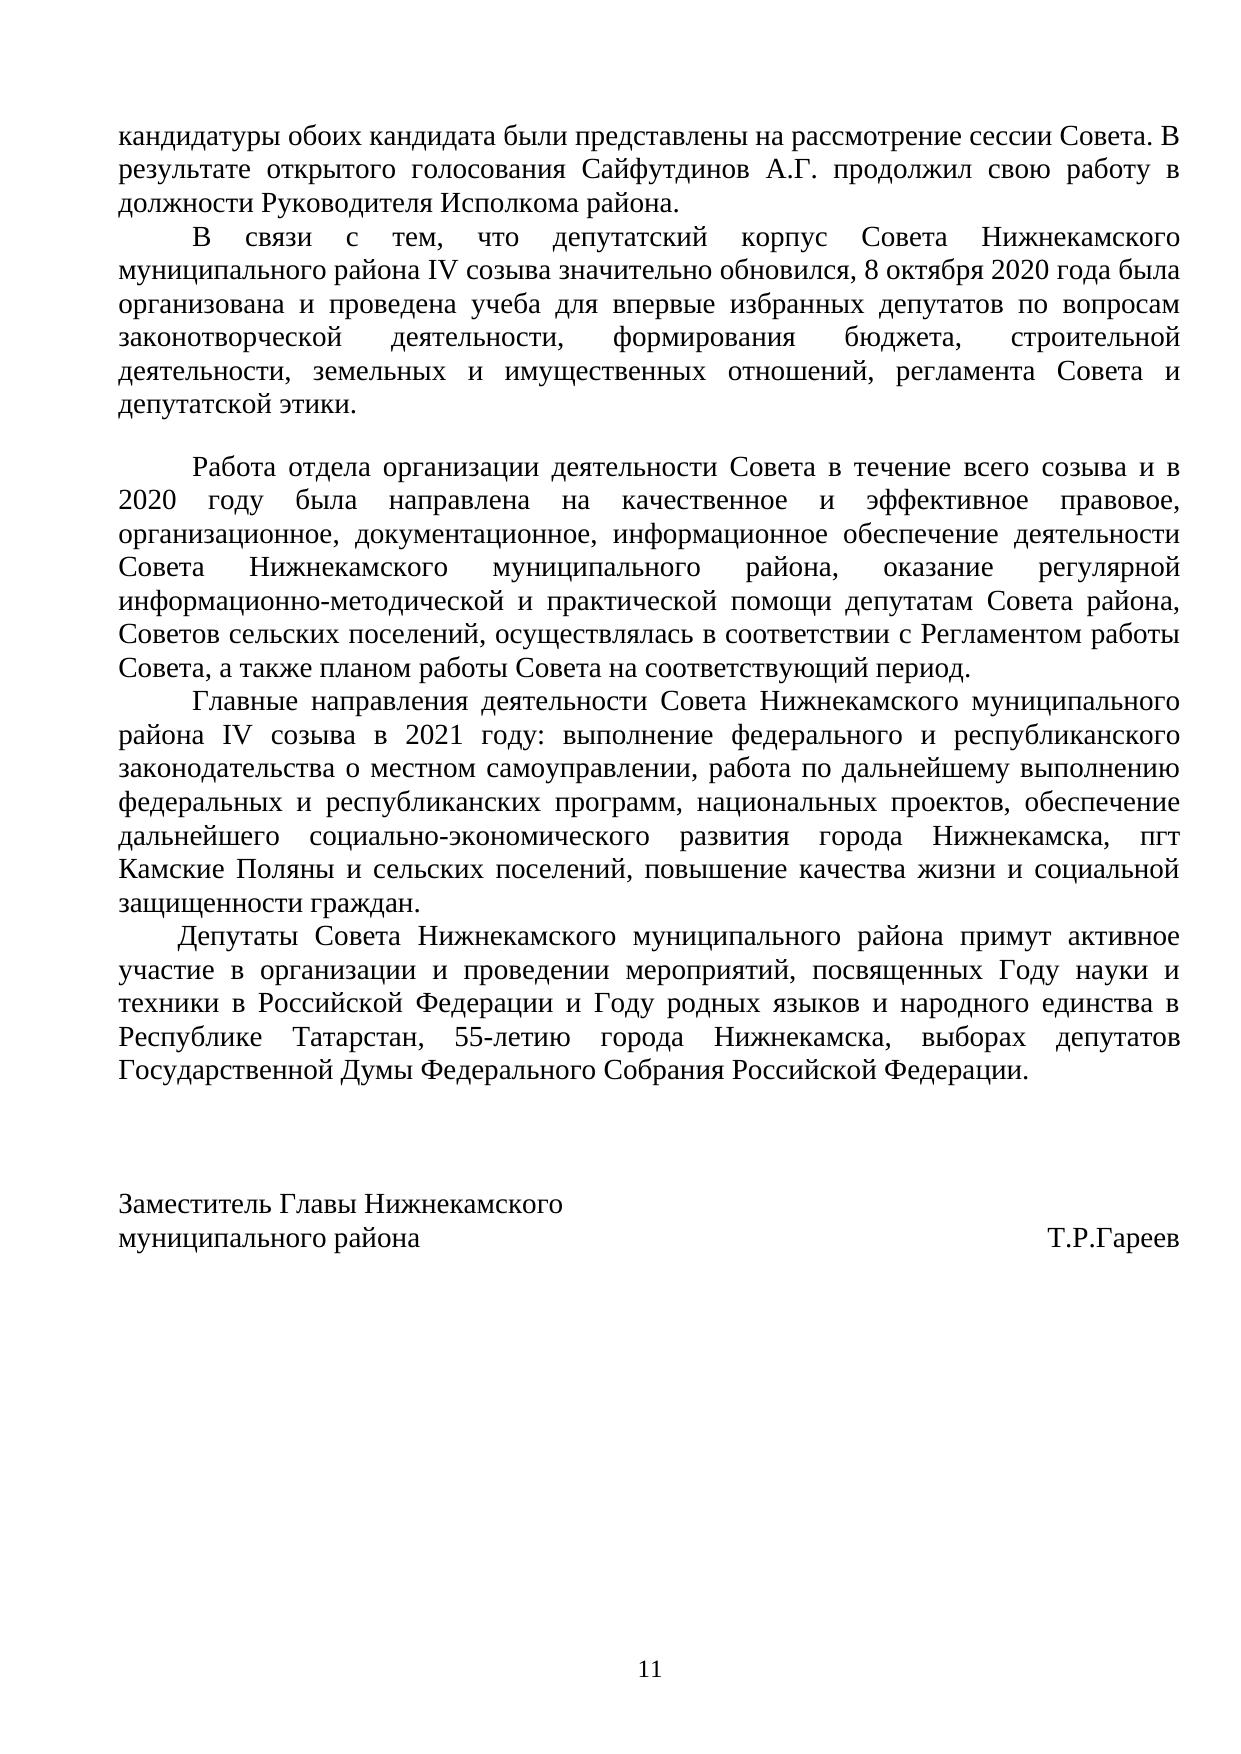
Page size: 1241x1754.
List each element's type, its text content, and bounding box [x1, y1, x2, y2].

text муниципального района Т.Р.Гареев [118, 1220, 1181, 1254]
text Депутаты Совета Нижнекамского муниципального района примут активное участие в организации и проведении мероприятий, посвященных Году науки и техники в Российской Федерации и Году родных языков и народного единства в Республике Татарстан, 55-летию города Нижнекамска, выборах депутатов Государственной Думы Федерального Собрания Российской Федерации. [118, 918, 1181, 1086]
text Главные направления деятельности Совета Нижнекамского муниципального района IV созыва в 2021 году: выполнение федерального и республиканского законодательства о местном самоуправлении, работа по дальнейшему выполнению федеральных и республиканских программ, национальных проектов, обеспечение дальнейшего социально-экономического развития города Нижнекамска, пгт Камские Поляны и сельских поселений, повышение качества жизни и социальной защищенности граждан. [118, 683, 1181, 918]
text В связи с тем, что депутатский корпус Совета Нижнекамского муниципального района IV созыва значительно обновился, 8 октября 2020 года была организована и проведена учеба для впервые избранных депутатов по вопросам законотворческой деятельности, формирования бюджета, строительной деятельности, земельных и имущественных отношений, регламента Совета и депутатской этики. [118, 219, 1181, 420]
text Заместитель Главы Нижнекамского [118, 1187, 1181, 1220]
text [118, 118, 1181, 219]
text Работа отдела организации деятельности Совета в течение всего созыва и в 2020 году была направлена на качественное и эффективное правовое, организационное, документационное, информационное обеспечение деятельности Совета Нижнекамского муниципального района, оказание регулярной информационно-методической и практической помощи депутатам Совета района, Советов сельских поселений, осуществлялась в соответствии с Регламентом работы Совета, а также планом работы Совета на соответствующий период. [118, 449, 1181, 683]
